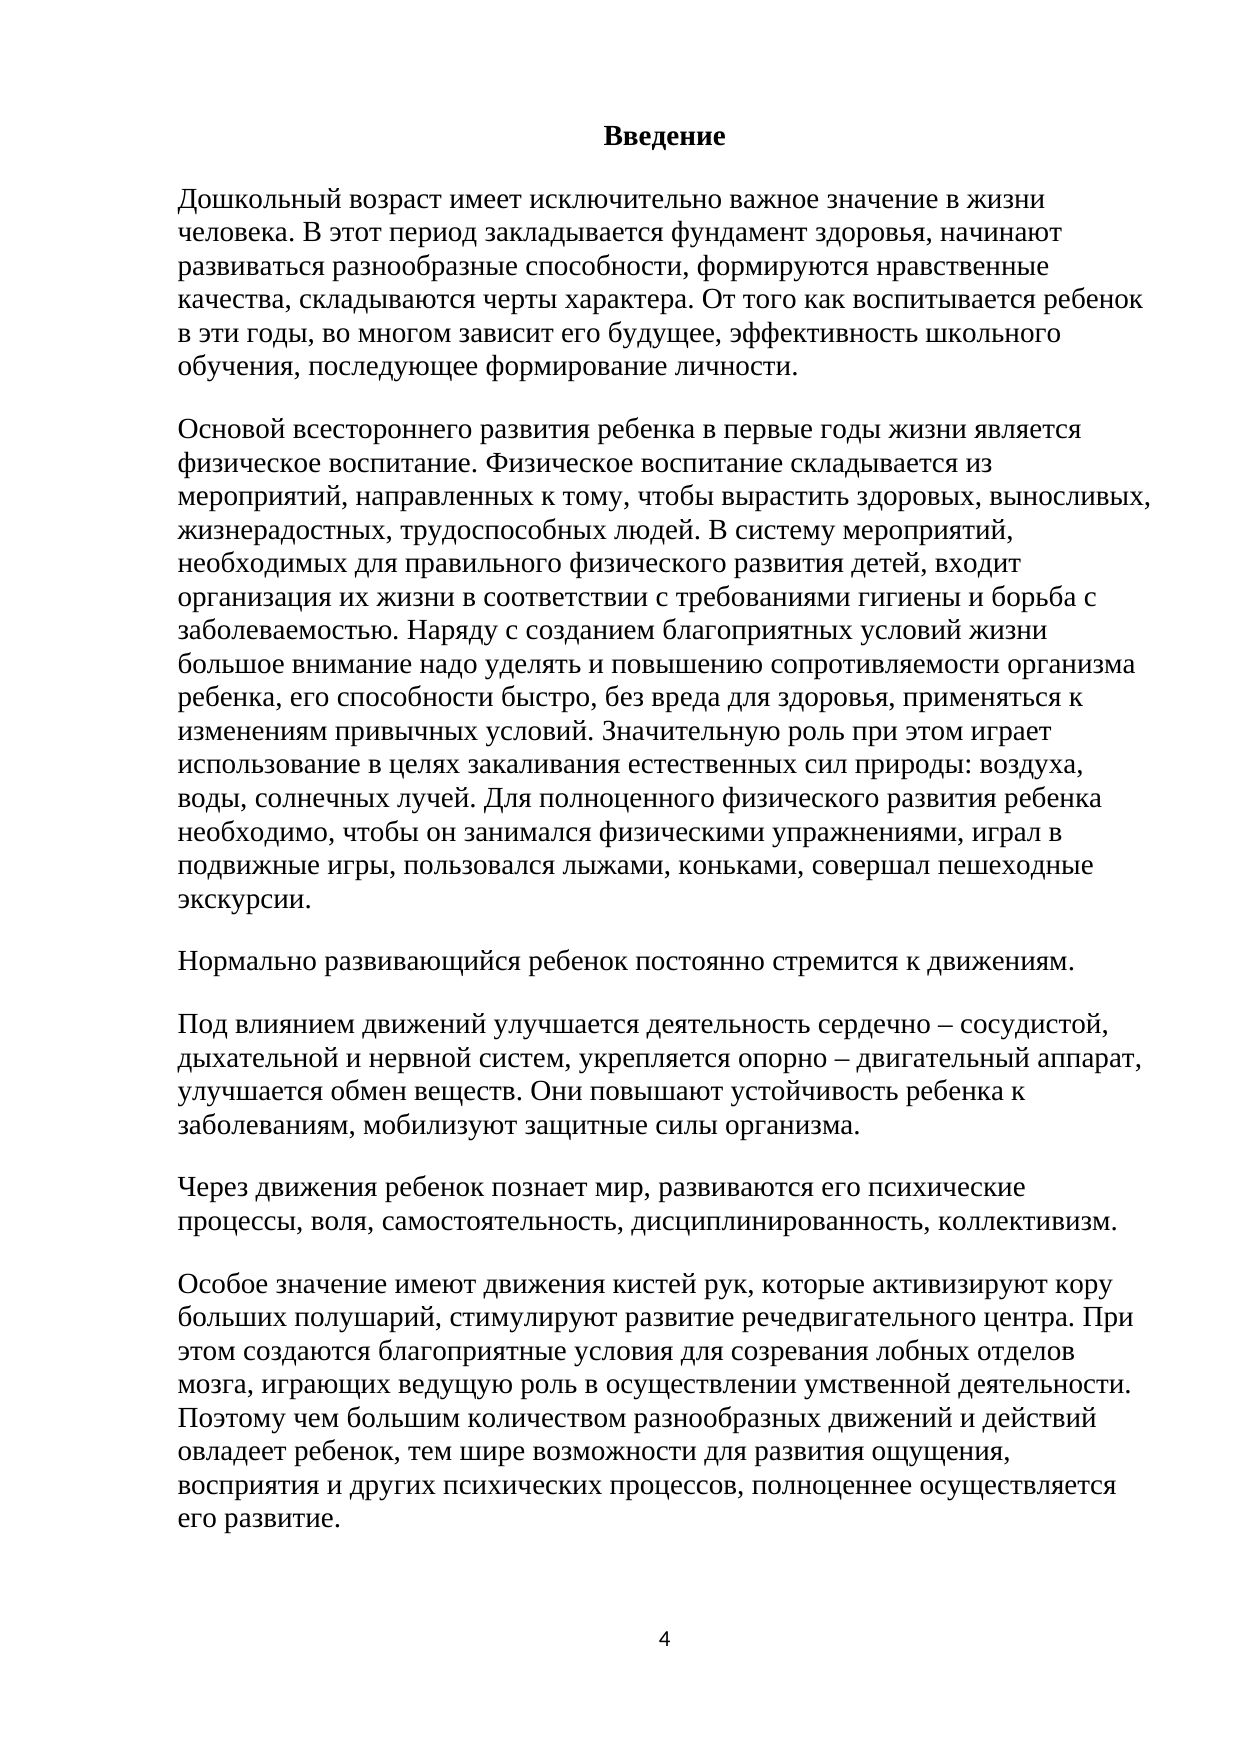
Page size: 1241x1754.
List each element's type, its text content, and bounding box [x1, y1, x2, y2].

text Введение [177, 118, 1152, 152]
text Дошкольный возраст имеет исключительно важное значение в жизни человека. В этот период закладывается фундамент здоровья, начинают развиваться разнообразные способности, формируются нравственные качества, складываются черты характера. От того как воспитывается ребенок в эти годы, во многом зависит его будущее, эффективность школьного обучения, последующее формирование личности. [177, 181, 1152, 382]
text Особое значение имеют движения кистей рук, которые активизируют кору больших полушарий, стимулируют развитие речедвигательного центра. При этом создаются благоприятные условия для созревания лобных отделов мозга, играющих ведущую роль в осуществлении умственной деятельности. Поэтому чем большим количеством разнообразных движений и действий овладеет ребенок, тем шире возможности для развития ощущения, восприятия и других психических процессов, полноценнее осуществляется его развитие. [177, 1266, 1152, 1534]
text Основой всестороннего развития ребенка в первые годы жизни является физическое воспитание. Физическое воспитание складывается из мероприятий, направленных к тому, чтобы вырастить здоровых, выносливых, жизнерадостных, трудоспособных людей. В систему мероприятий, необходимых для правильного физического развития детей, входит организация их жизни в соответствии с требованиями гигиены и борьба с заболеваемостью. Наряду с созданием благоприятных условий жизни большое внимание надо уделять и повышению сопротивляемости организма ребенка, его способности быстро, без вреда для здоровья, применяться к изменениям привычных условий. Значительную роль при этом играет использование в целях закаливания естественных сил природы: воздуха, воды, солнечных лучей. Для полноценного физического развития ребенка необходимо, чтобы он занимался физическими упражнениями, играл в подвижные игры, пользовался лыжами, коньками, совершал пешеходные экскурсии. [177, 411, 1152, 914]
text Под влиянием движений улучшается деятельность сердечно – сосудистой, дыхательной и нервной систем, укрепляется опорно – двигательный аппарат, улучшается обмен веществ. Они повышают устойчивость ребенка к заболеваниям, мобилизуют защитные силы организма. [177, 1006, 1152, 1140]
text Нормально развивающийся ребенок постоянно стремится к движениям. [177, 943, 1152, 977]
text Через движения ребенок познает мир, развиваются его психические процессы, воля, самостоятельность, дисциплинированность, коллективизм. [177, 1169, 1152, 1237]
